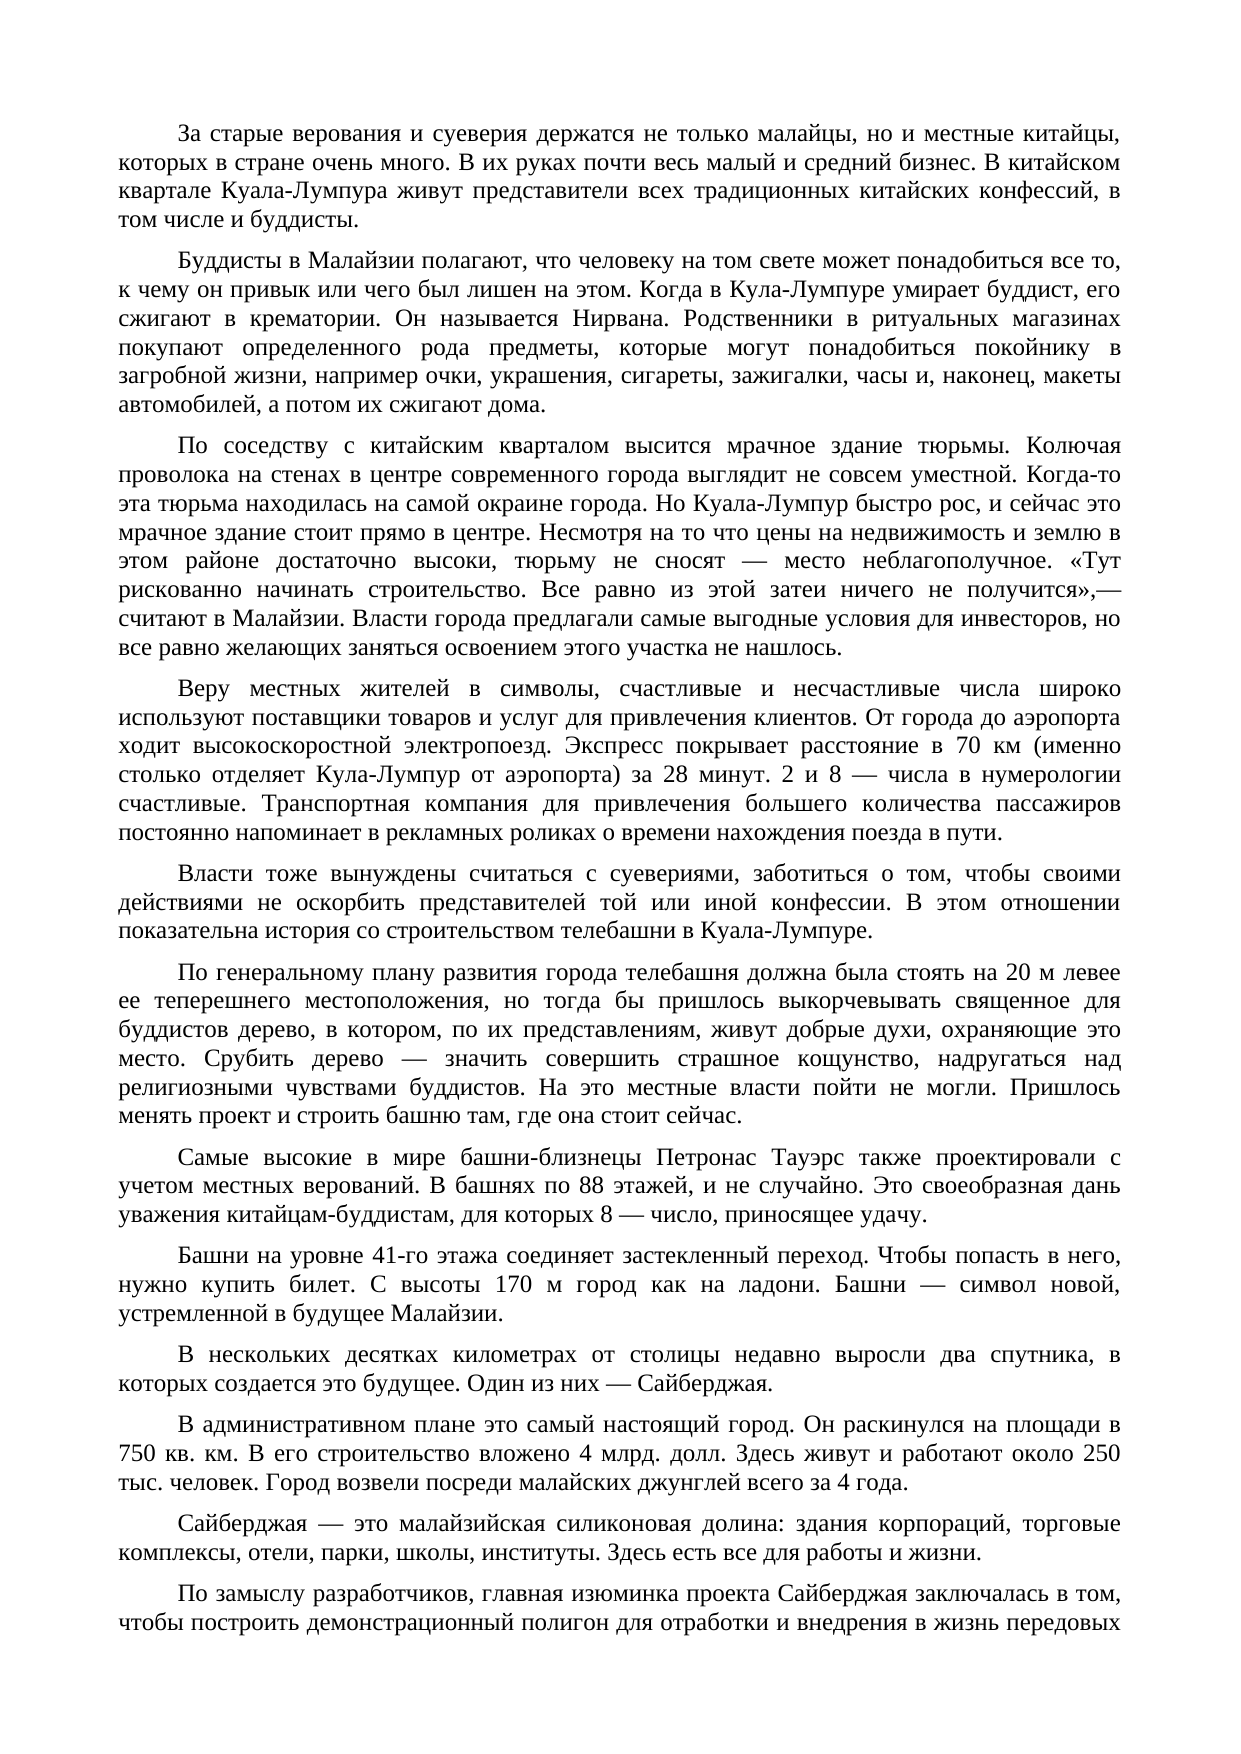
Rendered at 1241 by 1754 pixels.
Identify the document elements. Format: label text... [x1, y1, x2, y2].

text В административном плане это самый настоящий город. Он раскинулся на площади в 750 кв. км. В его строительство вложено 4 млрд. долл. Здесь живут и работают около 250 тыс. человек. Город возвели посреди малайских джунглей всего за 4 года. [118, 1409, 1122, 1496]
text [118, 1578, 1122, 1636]
text По генеральному плану развития города телебашня должна была стоять на 20 м левее ее теперешнего местоположения, но тогда бы пришлось выкорчевывать священное для буддистов дерево, в котором, по их представлениям, живут добрые духи, охраняющие это место. Срубить дерево — значить совершить страшное кощунство, надругаться над религиозными чувствами буддистов. На это местные власти пойти не могли. Пришлось менять проект и строить башню там, где она стоит сейчас. [118, 957, 1122, 1129]
text Власти тоже вынуждены считаться с суевериями, заботиться о том, чтобы своими действиями не оскорбить представителей той или иной конфессии. В этом отношении показательна история со строительством телебашни в Куала-Лумпуре. [118, 858, 1122, 944]
text По соседству с китайским кварталом высится мрачное здание тюрьмы. Колючая проволока на стенах в центре современного города выглядит не совсем уместной. Когда-то эта тюрьма находилась на самой окраине города. Но Куала-Лумпур быстро рос, и сейчас это мрачное здание стоит прямо в центре. Несмотря на то что цены на недвижимость и землю в этом районе достаточно высоки, тюрьму не сносят — место неблагополучное. «Тут рискованно начинать строительство. Все равно из этой затеи ничего не получится»,— считают в Малайзии. Власти города предлагали самые выгодные условия для инвесторов, но все равно желающих заняться освоением этого участка не нашлось. [118, 431, 1122, 661]
text В нескольких десятках километрах от столицы недавно выросли два спутника, в которых создается это будущее. Один из них — Сайберджая. [118, 1339, 1122, 1397]
text Буддисты в Малайзии полагают, что человеку на том свете может понадобиться все то, к чему он привык или чего был лишен на этом. Когда в Кула-Лумпуре умирает буддист, его сжигают в крематории. Он называется Нирвана. Родственники в ритуальных магазинах покупают определенного рода предметы, которые могут понадобиться покойнику в загробной жизни, например очки, украшения, сигареты, зажигалки, часы и, наконец, макеты автомобилей, а потом их сжигают дома. [118, 246, 1122, 418]
text Башни на уровне 41-го этажа соединяет застекленный переход. Чтобы попасть в него, нужно купить билет. С высоты 170 м город как на ладони. Башни — символ новой, устремленной в будущее Малайзии. [118, 1241, 1122, 1327]
text Веру местных жителей в символы, счастливые и несчастливые числа широко используют поставщики товаров и услуг для привлечения клиентов. От города до аэропорта ходит высокоскоростной электропоезд. Экспресс покрывает расстояние в 70 км (именно столько отделяет Кула-Лумпур от аэропорта) за 28 минут. 2 и 8 — числа в нумерологии счастливые. Транспортная компания для привлечения большего количества пассажиров постоянно напоминает в рекламных роликах о времени нахождения поезда в пути. [118, 673, 1122, 846]
text Самые высокие в мире башни-близнецы Петронас Тауэрс также проектировали с учетом местных верований. В башнях по 88 этажей, и не случайно. Это своеобразная дань уважения китайцам-буддистам, для которых 8 — число, приносящее удачу. [118, 1142, 1122, 1228]
text За старые верования и суеверия держатся не только малайцы, но и местные китайцы, которых в стране очень много. В их руках почти весь малый и средний бизнес. В китайском квартале Куала-Лумпура живут представители всех традиционных китайских конфессий, в том числе и буддисты. [118, 118, 1122, 233]
text Сайберджая — это малайзийская силиконовая долина: здания корпораций, торговые комплексы, отели, парки, школы, институты. Здесь есть все для работы и жизни. [118, 1508, 1122, 1566]
